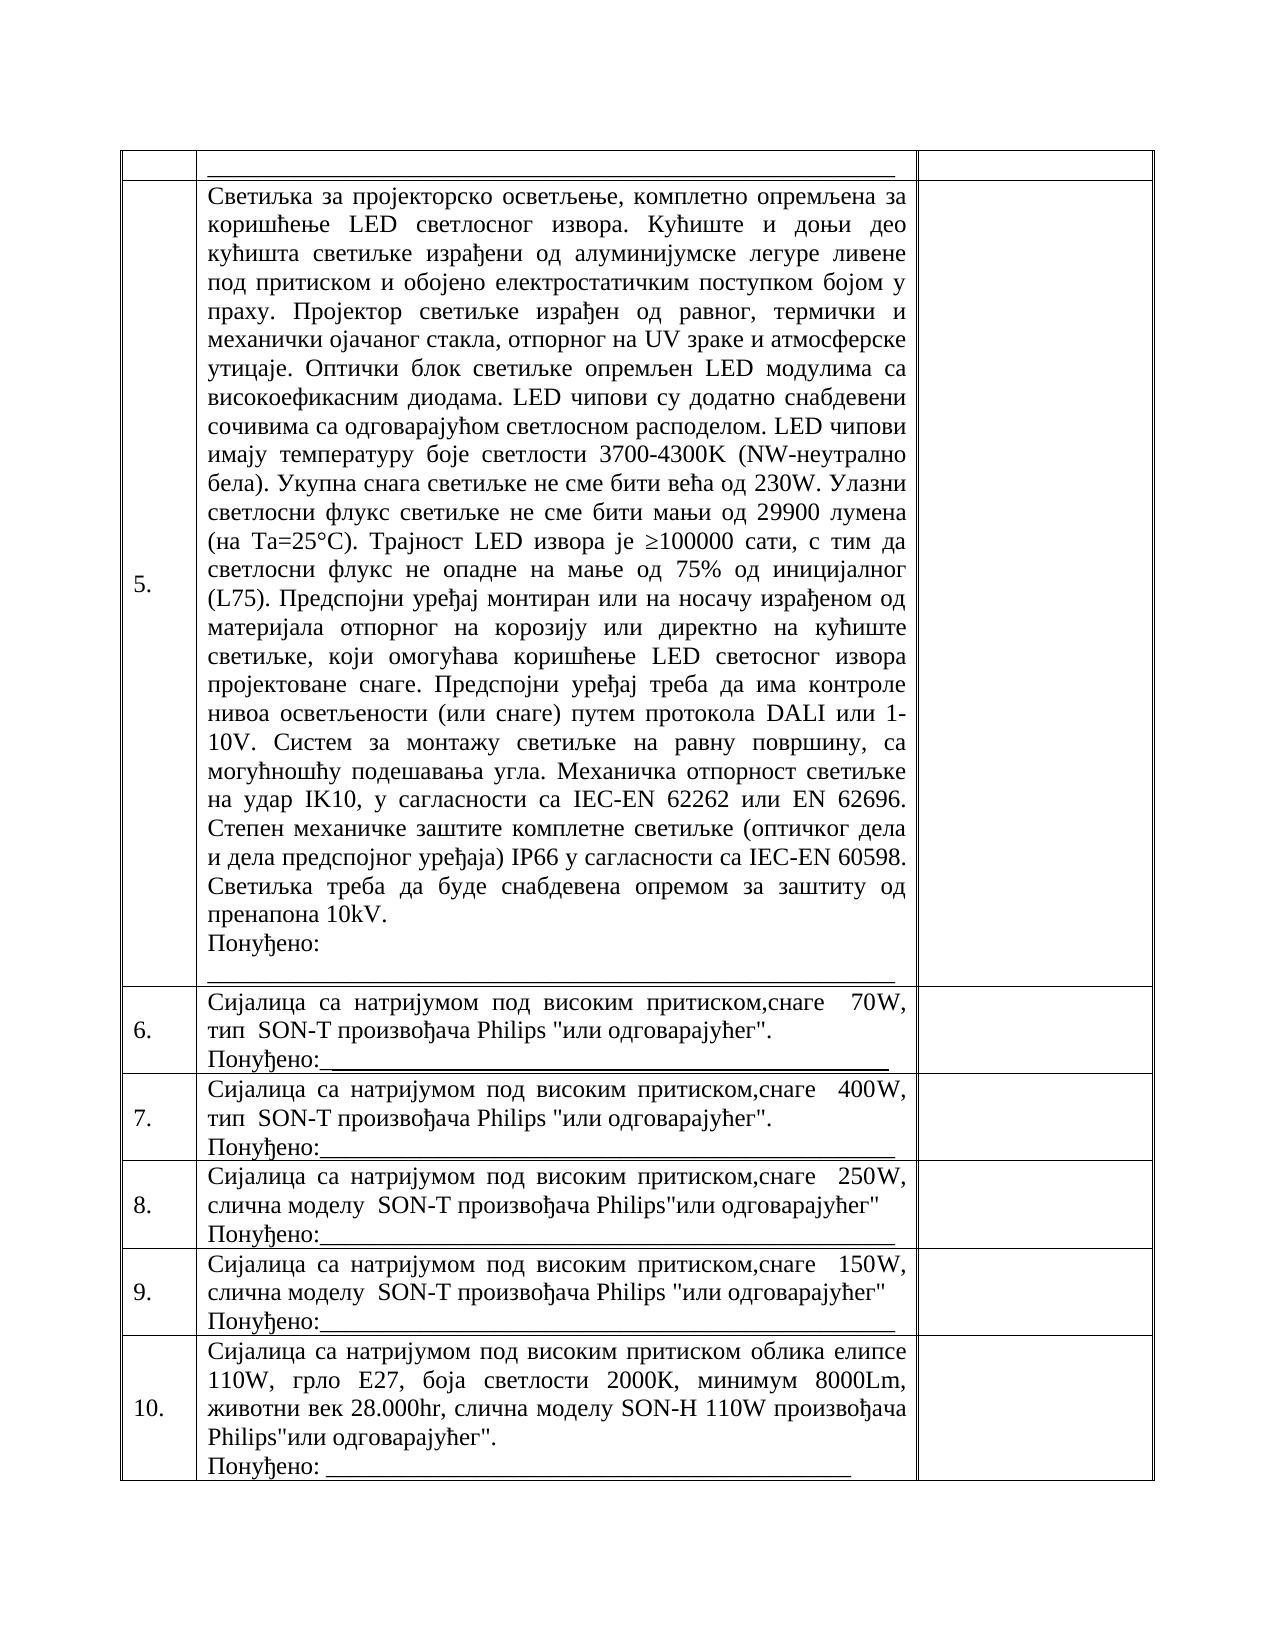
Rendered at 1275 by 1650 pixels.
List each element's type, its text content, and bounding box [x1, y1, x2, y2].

table_cell Светиљка за пројекторскo осветљење, комплетно опремљена за коришћење LED светлосног извора. Кућиште и доњи део кућишта светиљке израђени од алуминијумске легуре ливене под притиском и обојено електростатичким поступком бојом у праху. Пројектор светиљке израђен од равног, термички и механички ојачаног стакла, отпорног на UV зраке и атмосферске утицаје. Оптички блок светиљке опремљен LED модулима са високоефикасним диодама. LED чипови су додатно снабдевени сочивима са одговарајућом светлосном расподелом. LED чипови имају температуру боје светлости 3700-4300K (NW-неутрално бела). Укупна снага светиљке не сме бити већа од 230W. Улазни светлосни флукс светиљке не сме бити мањи од 29900 лумена (на Ta=25°C). Трајност LED извора је ≥100000 сати, с тим да светлосни флукс не опадне на мање од 75% од иницијалног (L75). Предспојни уређај монтиран или на носачу израђеном од материјала отпорног на корозију или директно на кућиште светиљке, који омогућава коришћење LED светосног извора пројектоване снаге. Предспојни уређај треба да има контроле нивоа осветљености (или снаге) путем протокола DALI или 1-10V. Систем за монтажу светиљке на равну површину, са могућношћу подешавања угла. Механичка отпорност светиљке на удар IK10, у сагласности са IEC-EN 62262 или EN 62696. Степен механичке заштите комплетне светиљке (оптичког дела и дела предспојног уређаја) IP66 у сагласности са IEC-EN 60598. Светиљка треба да буде снабдевена опремом за заштиту од пренапона 10kV. Понуђено: _______________________________________________________ [197, 181, 916, 986]
table_cell Сијалица са натријумом под високим притиском,снаге 70W, тип SON-T произвођача Philips "или одговарајућег". Понуђено:_ ____________________________________________ [197, 987, 916, 1073]
table_cell 8. [123, 1161, 196, 1248]
table_cell 6. [123, 987, 196, 1073]
table_cell 9. [123, 1249, 196, 1335]
table_cell Сијалица са натријумом под високим притиском,снаге 400W, тип SON-T произвођача Philips "или одговарајућег". Понуђено:______________________________________________ [197, 1074, 916, 1160]
table_cell 4. [123, 151, 196, 180]
table_cell Сијалица са натријумом под високим притиском,снаге 150W, слична моделу SON-T произвођача Philips "или одговарајућег" Понуђено:______________________________________________ [197, 1249, 916, 1335]
table_cell Сијалица са натријумом под високим притиском облика елипсe 110W, грло Е27, боја светлости 2000К, минимум 8000Lm, животни век 28.000hr, слична моделу SON-H 110W произвођача Philips"или одговарајућег". Понуђено: __________________________________________ [197, 1336, 916, 1480]
table_cell [919, 151, 1152, 180]
table_cell 7. [123, 1074, 196, 1160]
table_cell [919, 1249, 1152, 1335]
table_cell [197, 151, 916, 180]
table_cell 10. [123, 1336, 196, 1480]
table_cell [919, 1074, 1152, 1160]
table_cell [919, 1336, 1152, 1480]
table_cell [919, 181, 1152, 986]
table_cell Сијалица са натријумом под високим притиском,снаге 250W, слична моделу SON-T произвођача Philips"или одговарајућег" Понуђено:______________________________________________ [197, 1161, 916, 1248]
table_cell [919, 987, 1152, 1073]
table_cell 5. [123, 181, 196, 986]
table_cell [919, 1161, 1152, 1248]
